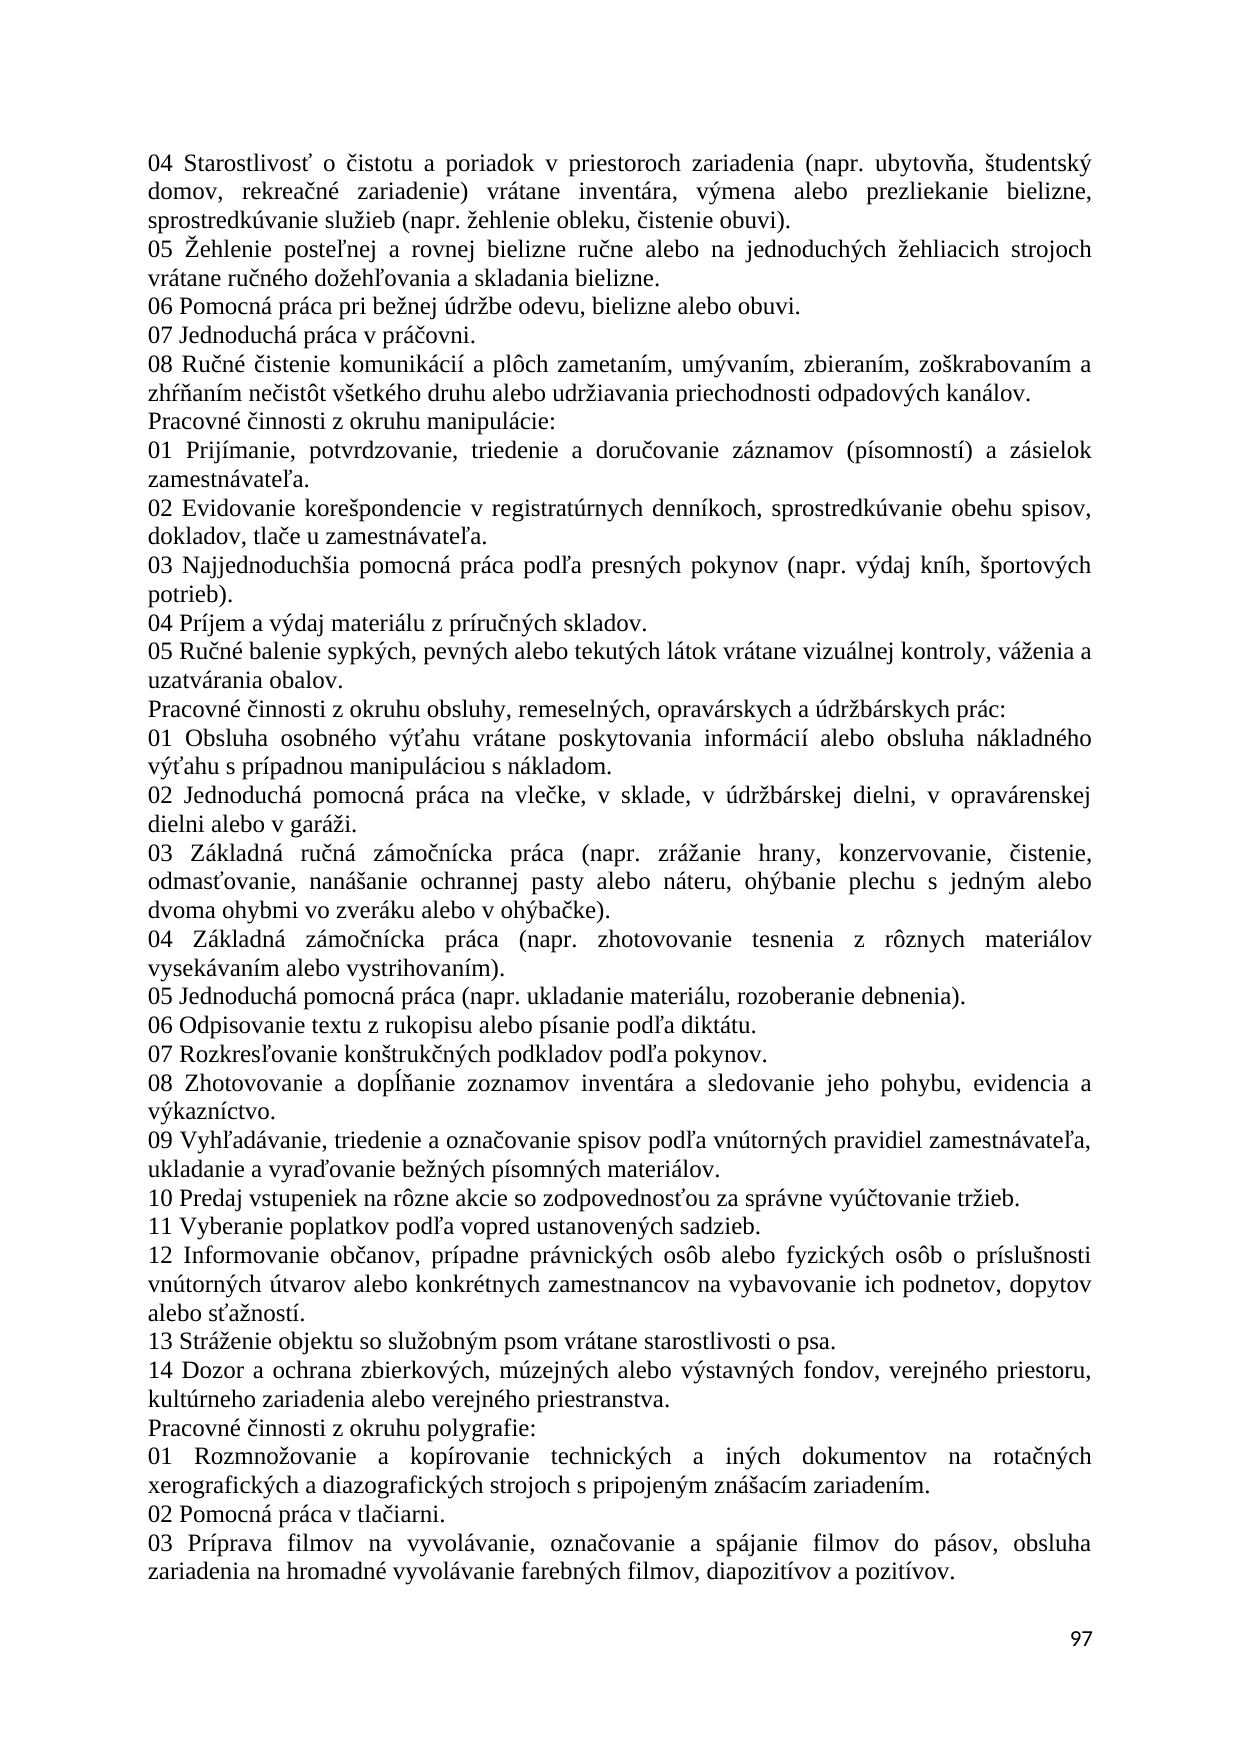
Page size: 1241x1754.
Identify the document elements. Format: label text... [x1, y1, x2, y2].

text Pracovné činnosti z okruhu manipulácie: [148, 406, 1093, 435]
text 08 Ručné čistenie komunikácií a plôch zametaním, umývaním, zbieraním, zoškrabovaním a zhŕňaním nečistôt všetkého druhu alebo udržiavania priechodnosti odpadových kanálov. [148, 349, 1093, 406]
text 06 Pomocná práca pri bežnej údržbe odevu, bielizne alebo obuvi. [148, 291, 1093, 320]
text 09 Vyhľadávanie, triedenie a označovanie spisov podľa vnútorných pravidiel zamestnávateľa, ukladanie a vyraďovanie bežných písomných materiálov. [148, 1125, 1093, 1183]
text 03 Najjednoduchšia pomocná práca podľa presných pokynov (napr. výdaj kníh, športových potrieb). [148, 550, 1093, 608]
text 03 Príprava filmov na vyvolávanie, označovanie a spájanie filmov do pásov, obsluha zariadenia na hromadné vyvolávanie farebných filmov, diapozitívov a pozitívov. [148, 1528, 1093, 1585]
text Pracovné činnosti z okruhu polygrafie: [148, 1413, 1093, 1441]
text 10 Predaj vstupeniek na rôzne akcie so zodpovednosťou za správne vyúčtovanie tržieb. [148, 1183, 1093, 1211]
text 05 Ručné balenie sypkých, pevných alebo tekutých látok vrátane vizuálnej kontroly, váženia a uzatvárania obalov. [148, 636, 1093, 694]
text 02 Pomocná práca v tlačiarni. [148, 1499, 1093, 1528]
text 06 Odpisovanie textu z rukopisu alebo písanie podľa diktátu. [148, 1010, 1093, 1039]
text 13 Stráženie objektu so služobným psom vrátane starostlivosti o psa. [148, 1326, 1093, 1355]
text 07 Jednoduchá práca v práčovni. [148, 320, 1093, 349]
text Pracovné činnosti z okruhu obsluhy, remeselných, opravárskych a údržbárskych prác: [148, 694, 1093, 723]
text 08 Zhotovovanie a dopĺňanie zoznamov inventára a sledovanie jeho pohybu, evidencia a výkazníctvo. [148, 1068, 1093, 1125]
text 12 Informovanie občanov, prípadne právnických osôb alebo fyzických osôb o príslušnosti vnútorných útvarov alebo konkrétnych zamestnancov na vybavovanie ich podnetov, dopytov alebo sťažností. [148, 1240, 1093, 1326]
text 01 Obsluha osobného výťahu vrátane poskytovania informácií alebo obsluha nákladného výťahu s prípadnou manipuláciou s nákladom. [148, 723, 1093, 780]
text 14 Dozor a ochrana zbierkových, múzejných alebo výstavných fondov, verejného priestoru, kultúrneho zariadenia alebo verejného priestranstva. [148, 1355, 1093, 1413]
text 05 Žehlenie posteľnej a rovnej bielizne ručne alebo na jednoduchých žehliacich strojoch vrátane ručného dožehľovania a skladania bielizne. [148, 234, 1093, 291]
text 05 Jednoduchá pomocná práca (napr. ukladanie materiálu, rozoberanie debnenia). [148, 981, 1093, 1010]
text 11 Vyberanie poplatkov podľa vopred ustanovených sadzieb. [148, 1211, 1093, 1240]
text 02 Jednoduchá pomocná práca na vlečke, v sklade, v údržbárskej dielni, v opravárenskej dielni alebo v garáži. [148, 780, 1093, 838]
text 07 Rozkresľovanie konštrukčných podkladov podľa pokynov. [148, 1039, 1093, 1068]
text 01 Prijímanie, potvrdzovanie, triedenie a doručovanie záznamov (písomností) a zásielok zamestnávateľa. [148, 435, 1093, 493]
text 04 Starostlivosť o čistotu a poriadok v priestoroch zariadenia (napr. ubytovňa, študentský domov, rekreačné zariadenie) vrátane inventára, výmena alebo prezliekanie bielizne, sprostredkúvanie služieb (napr. žehlenie obleku, čistenie obuvi). [148, 148, 1093, 234]
text 02 Evidovanie korešpondencie v registratúrnych denníkoch, sprostredkúvanie obehu spisov, dokladov, tlače u zamestnávateľa. [148, 493, 1093, 550]
text 04 Príjem a výdaj materiálu z príručných skladov. [148, 608, 1093, 636]
text 01 Rozmnožovanie a kopírovanie technických a iných dokumentov na rotačných xerografických a diazografických strojoch s pripojeným znášacím zariadením. [148, 1441, 1093, 1499]
text 04 Základná zámočnícka práca (napr. zhotovovanie tesnenia z rôznych materiálov vysekávaním alebo vystrihovaním). [148, 924, 1093, 981]
text 03 Základná ručná zámočnícka práca (napr. zrážanie hrany, konzervovanie, čistenie, odmasťovanie, nanášanie ochrannej pasty alebo náteru, ohýbanie plechu s jedným alebo dvoma ohybmi vo zveráku alebo v ohýbačke). [148, 838, 1093, 924]
